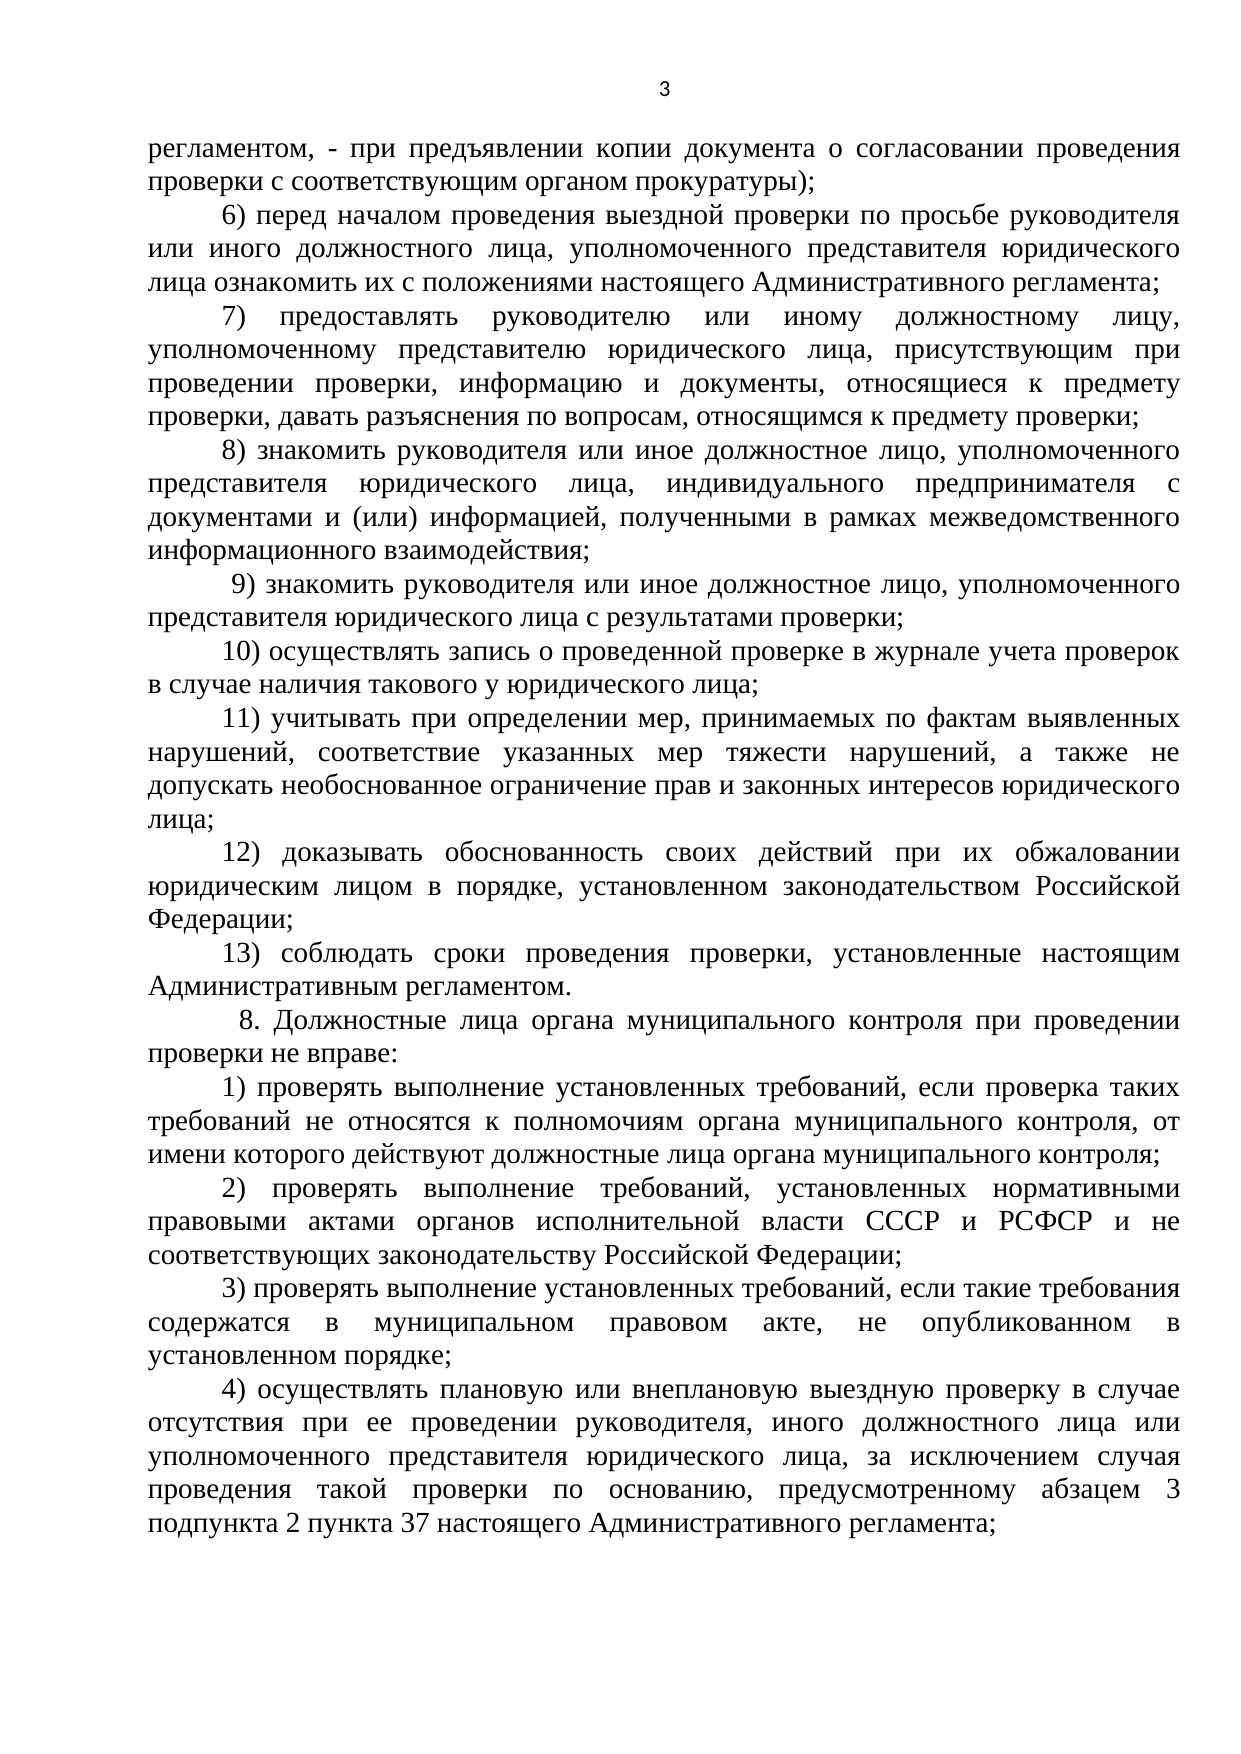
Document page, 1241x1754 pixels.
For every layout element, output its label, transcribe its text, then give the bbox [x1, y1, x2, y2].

text 4) осуществлять плановую или внеплановую выездную проверку в случае отсутствия при ее проведении руководителя, иного должностного лица или уполномоченного представителя юридического лица, за исключением случая проведения такой проверки по основанию, предусмотренному абзацем 3 подпункта 2 пункта 37 настоящего Административного регламента; [148, 1371, 1181, 1539]
text 8. Должностные лица органа муниципального контроля при проведении проверки не вправе: [148, 1002, 1181, 1069]
text 13) соблюдать сроки проведения проверки, установленные настоящим Административным регламентом. [148, 935, 1181, 1002]
text 8) знакомить руководителя или иное должностное лицо, уполномоченного представителя юридического лица, индивидуального предпринимателя с документами и (или) информацией, полученными в рамках межведомственного информационного взаимодействия; [148, 432, 1181, 566]
text 7) предоставлять руководителю или иному должностному лицу, уполномоченному представителю юридического лица, присутствующим при проведении проверки, информацию и документы, относящиеся к предмету проверки, давать разъяснения по вопросам, относящимся к предмету проверки; [148, 298, 1181, 432]
text 3) проверять выполнение установленных требований, если такие требования содержатся в муниципальном правовом акте, не опубликованном в установленном порядке; [148, 1270, 1181, 1371]
text 1) проверять выполнение установленных требований, если проверка таких требований не относятся к полномочиям органа муниципального контроля, от имени которого действуют должностные лица органа муниципального контроля; [148, 1069, 1181, 1170]
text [148, 130, 1181, 197]
text 12) доказывать обоснованность своих действий при их обжаловании юридическим лицом в порядке, установленном законодательством Российской Федерации; [148, 834, 1181, 935]
text 11) учитывать при определении мер, принимаемых по фактам выявленных нарушений, соответствие указанных мер тяжести нарушений, а также не допускать необоснованное ограничение прав и законных интересов юридического лица; [148, 700, 1181, 834]
text 6) перед началом проведения выездной проверки по просьбе руководителя или иного должностного лица, уполномоченного представителя юридического лица ознакомить их с положениями настоящего Административного регламента; [148, 197, 1181, 298]
text 10) осуществлять запись о проведенной проверке в журнале учета проверок в случае наличия такового у юридического лица; [148, 633, 1181, 700]
text 9) знакомить руководителя или иное должностное лицо, уполномоченного представителя юридического лица с результатами проверки; [148, 566, 1181, 633]
text 2) проверять выполнение требований, установленных нормативными правовыми актами органов исполнительной власти СССР и РСФСР и не соответствующих законодательству Российской Федерации; [148, 1170, 1181, 1270]
